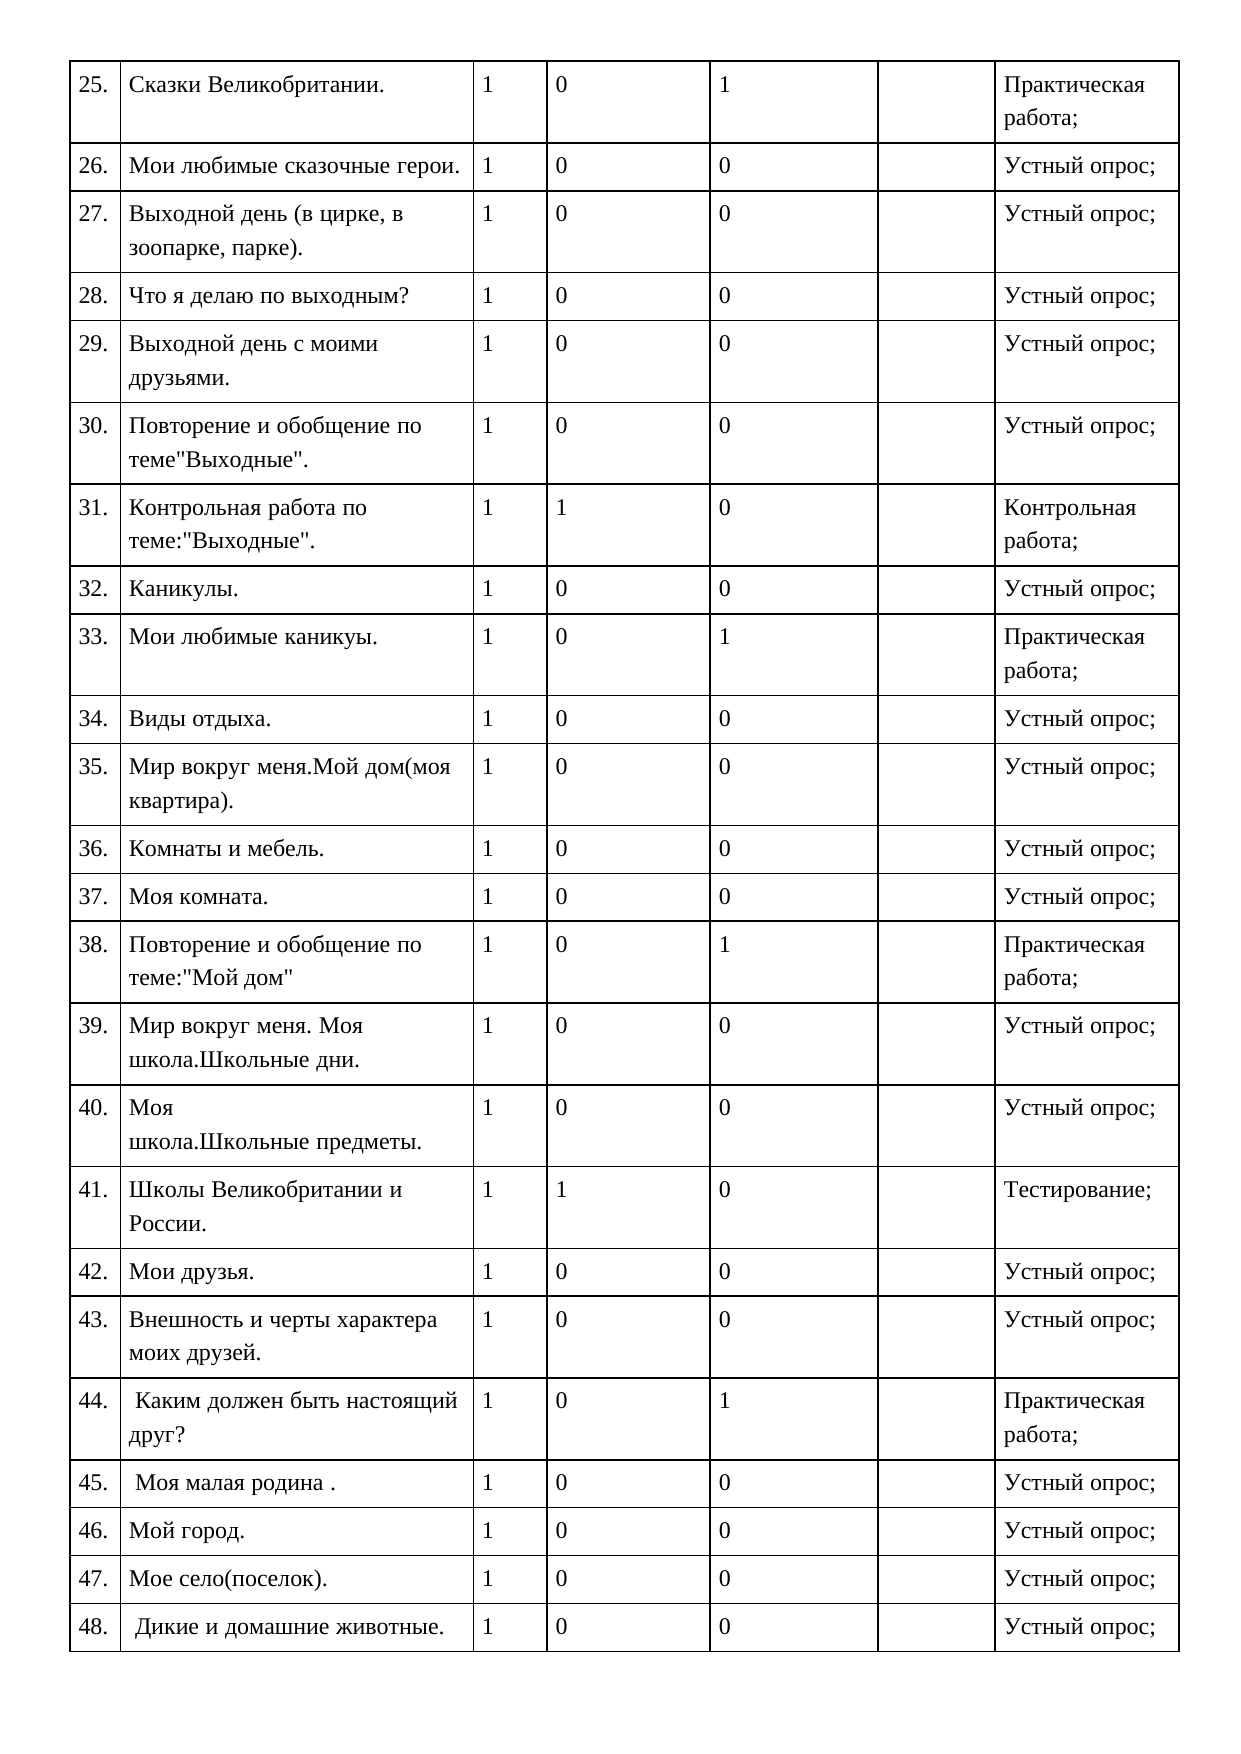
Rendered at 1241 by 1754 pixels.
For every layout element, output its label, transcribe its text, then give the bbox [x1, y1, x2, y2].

table_cell Устный опрос; [996, 696, 1178, 743]
table_cell Устный опрос; [996, 1297, 1178, 1377]
table_cell Практическая работа; [996, 615, 1178, 695]
table_cell 0 [548, 922, 709, 1002]
table_cell Мое село(поселок). [121, 1556, 473, 1603]
table_cell 45. [71, 1461, 120, 1507]
table_cell Повторение и обобщение по теме"Выходные". [121, 403, 473, 483]
table_cell [879, 1508, 994, 1555]
table_cell 0 [548, 1508, 709, 1555]
table_cell Устный опрос; [996, 144, 1178, 190]
table_cell [879, 1461, 994, 1507]
table_cell Практическая работа; [996, 1379, 1178, 1459]
table_cell 0 [711, 826, 877, 872]
table_cell Моя комната. [121, 874, 473, 920]
table_cell Устный опрос; [996, 874, 1178, 920]
table_cell 31. [71, 485, 120, 565]
table_cell 1 [474, 567, 546, 613]
table_cell [879, 321, 994, 402]
table_cell Мои любимые сказочные герои. [121, 144, 473, 190]
table_cell 1 [474, 744, 546, 824]
table_cell [879, 922, 994, 1002]
table_cell [879, 192, 994, 272]
table_cell 0 [548, 826, 709, 872]
table_cell 1 [548, 1167, 709, 1247]
table_cell 36. [71, 826, 120, 872]
table_cell Устный опрос; [996, 192, 1178, 272]
table_cell 48. [71, 1604, 120, 1651]
table_cell 1 [474, 696, 546, 743]
table_cell Мой город. [121, 1508, 473, 1555]
table_cell 1 [474, 1297, 546, 1377]
table_cell Выходной день с моими друзьями. [121, 321, 473, 402]
table_cell 1 [474, 1379, 546, 1459]
table_cell Устный опрос; [996, 1461, 1178, 1507]
table_cell Контрольная работа по теме:"Выходные". [121, 485, 473, 565]
table_cell 28. [71, 273, 120, 320]
table_cell 0 [711, 1004, 877, 1084]
table_cell 43. [71, 1297, 120, 1377]
table_cell 1 [474, 192, 546, 272]
table_cell 30. [71, 403, 120, 483]
table_cell [879, 1604, 994, 1651]
table_cell 0 [548, 1086, 709, 1166]
table_cell 34. [71, 696, 120, 743]
table_cell 0 [711, 403, 877, 483]
table_cell 0 [548, 1297, 709, 1377]
table_cell Устный опрос; [996, 1004, 1178, 1084]
table_cell 0 [711, 1167, 877, 1247]
table_cell Мои любимые каникуы. [121, 615, 473, 695]
table_cell Дикие и домашние животные. [121, 1604, 473, 1651]
table_cell 39. [71, 1004, 120, 1084]
table_cell 38. [71, 922, 120, 1002]
table_cell Устный опрос; [996, 1556, 1178, 1603]
table_cell 1 [474, 144, 546, 190]
table_cell 1 [474, 615, 546, 695]
table_cell 0 [548, 273, 709, 320]
table_cell Устный опрос; [996, 273, 1178, 320]
table_cell 1 [474, 403, 546, 483]
table_cell 42. [71, 1249, 120, 1295]
table_cell 1 [474, 1086, 546, 1166]
table_cell 0 [711, 744, 877, 824]
table_cell [879, 696, 994, 743]
table_cell 0 [711, 696, 877, 743]
table_cell Тестирование; [996, 1167, 1178, 1247]
table_cell Моя малая родина . [121, 1461, 473, 1507]
table_cell 1 [474, 1556, 546, 1603]
table_cell 1 [474, 321, 546, 402]
table_cell Практическая работа; [996, 922, 1178, 1002]
table_cell 0 [548, 1249, 709, 1295]
table_cell 41. [71, 1167, 120, 1247]
table_cell 0 [548, 1556, 709, 1603]
table_cell 1 [474, 1604, 546, 1651]
table_cell 0 [711, 567, 877, 613]
table_cell Каникулы. [121, 567, 473, 613]
table_cell Контрольная работа; [996, 485, 1178, 565]
table_cell 0 [548, 144, 709, 190]
table_cell Повторение и обобщение по теме:"Мой дом" [121, 922, 473, 1002]
table_cell 1 [548, 485, 709, 565]
table_cell Мир вокруг меня. Моя школа.Школьные дни. [121, 1004, 473, 1084]
table_cell Устный опрос; [996, 321, 1178, 402]
table_cell Выходной день (в цирке, в зоопарке, парке). [121, 192, 473, 272]
table_cell Устный опрос; [996, 567, 1178, 613]
table_cell 1 [711, 922, 877, 1002]
table_cell [879, 1086, 994, 1166]
table_cell 0 [711, 144, 877, 190]
table_cell [879, 1249, 994, 1295]
table_cell [879, 1556, 994, 1603]
table_cell Виды отдыха. [121, 696, 473, 743]
table_cell 1 [474, 273, 546, 320]
table_header 0 [548, 62, 709, 142]
table_cell [879, 1004, 994, 1084]
table_cell 0 [711, 1508, 877, 1555]
table_cell Устный опрос; [996, 1508, 1178, 1555]
table_cell 0 [548, 874, 709, 920]
table_cell 1 [474, 1167, 546, 1247]
table_cell 46. [71, 1508, 120, 1555]
table_cell [879, 1379, 994, 1459]
table_cell 0 [711, 192, 877, 272]
table_cell 1 [711, 1379, 877, 1459]
table_cell 0 [711, 1604, 877, 1651]
table_cell 40. [71, 1086, 120, 1166]
table_header Практическая работа; [996, 62, 1178, 142]
table_cell 0 [548, 1461, 709, 1507]
table_cell Что я делаю по выходным? [121, 273, 473, 320]
table_cell 27. [71, 192, 120, 272]
table_cell 1 [474, 485, 546, 565]
table_cell 0 [711, 321, 877, 402]
table_cell Устный опрос; [996, 403, 1178, 483]
table_cell 0 [711, 1249, 877, 1295]
table_cell 47. [71, 1556, 120, 1603]
table_cell 32. [71, 567, 120, 613]
table_cell 1 [474, 1461, 546, 1507]
table_cell 0 [711, 485, 877, 565]
table_cell [879, 615, 994, 695]
table_cell Моя школа.Школьные предметы. [121, 1086, 473, 1166]
table_cell 0 [548, 321, 709, 402]
table_header 1 [711, 62, 877, 142]
table_cell [879, 1297, 994, 1377]
table_cell Мир вокруг меня.Мой дом(моя квартира). [121, 744, 473, 824]
table_cell 0 [548, 1604, 709, 1651]
table_cell [879, 1167, 994, 1247]
table_cell 26. [71, 144, 120, 190]
table_header 1 [474, 62, 546, 142]
table_cell 1 [711, 615, 877, 695]
table_cell 0 [711, 874, 877, 920]
table_cell 0 [548, 615, 709, 695]
table_cell 37. [71, 874, 120, 920]
table_cell Устный опрос; [996, 826, 1178, 872]
table_cell Устный опрос; [996, 744, 1178, 824]
table_cell 0 [711, 273, 877, 320]
table_cell 0 [548, 192, 709, 272]
table_header Сказки Великобритании. [121, 62, 473, 142]
table_cell 0 [548, 1379, 709, 1459]
table_cell 0 [711, 1086, 877, 1166]
table_cell [879, 485, 994, 565]
table_header 25. [71, 62, 120, 142]
table_cell [879, 144, 994, 190]
table_cell Комнаты и мебель. [121, 826, 473, 872]
table_cell [879, 826, 994, 872]
table_cell 1 [474, 1004, 546, 1084]
table_cell 1 [474, 874, 546, 920]
table_cell 35. [71, 744, 120, 824]
table_cell Каким должен быть настоящий друг? [121, 1379, 473, 1459]
table_cell 0 [711, 1556, 877, 1603]
table_cell 0 [548, 567, 709, 613]
table_cell 1 [474, 922, 546, 1002]
table_cell Школы Великобритании и России. [121, 1167, 473, 1247]
table_cell [879, 273, 994, 320]
table_cell 0 [711, 1461, 877, 1507]
table_cell Мои друзья. [121, 1249, 473, 1295]
table_cell 29. [71, 321, 120, 402]
table_cell [879, 744, 994, 824]
table_cell 44. [71, 1379, 120, 1459]
table_header [879, 62, 994, 142]
table_cell 0 [548, 1004, 709, 1084]
table_cell 0 [711, 1297, 877, 1377]
table_cell 1 [474, 1249, 546, 1295]
table_cell 0 [548, 744, 709, 824]
table_cell Внешность и черты характера моих друзей. [121, 1297, 473, 1377]
table_cell 1 [474, 826, 546, 872]
table_cell 0 [548, 696, 709, 743]
table_cell [879, 874, 994, 920]
table_cell 0 [548, 403, 709, 483]
table_cell Устный опрос; [996, 1604, 1178, 1651]
table_cell [879, 403, 994, 483]
table_cell [879, 567, 994, 613]
table_cell 1 [474, 1508, 546, 1555]
table_cell 33. [71, 615, 120, 695]
table_cell Устный опрос; [996, 1249, 1178, 1295]
table_cell Устный опрос; [996, 1086, 1178, 1166]
